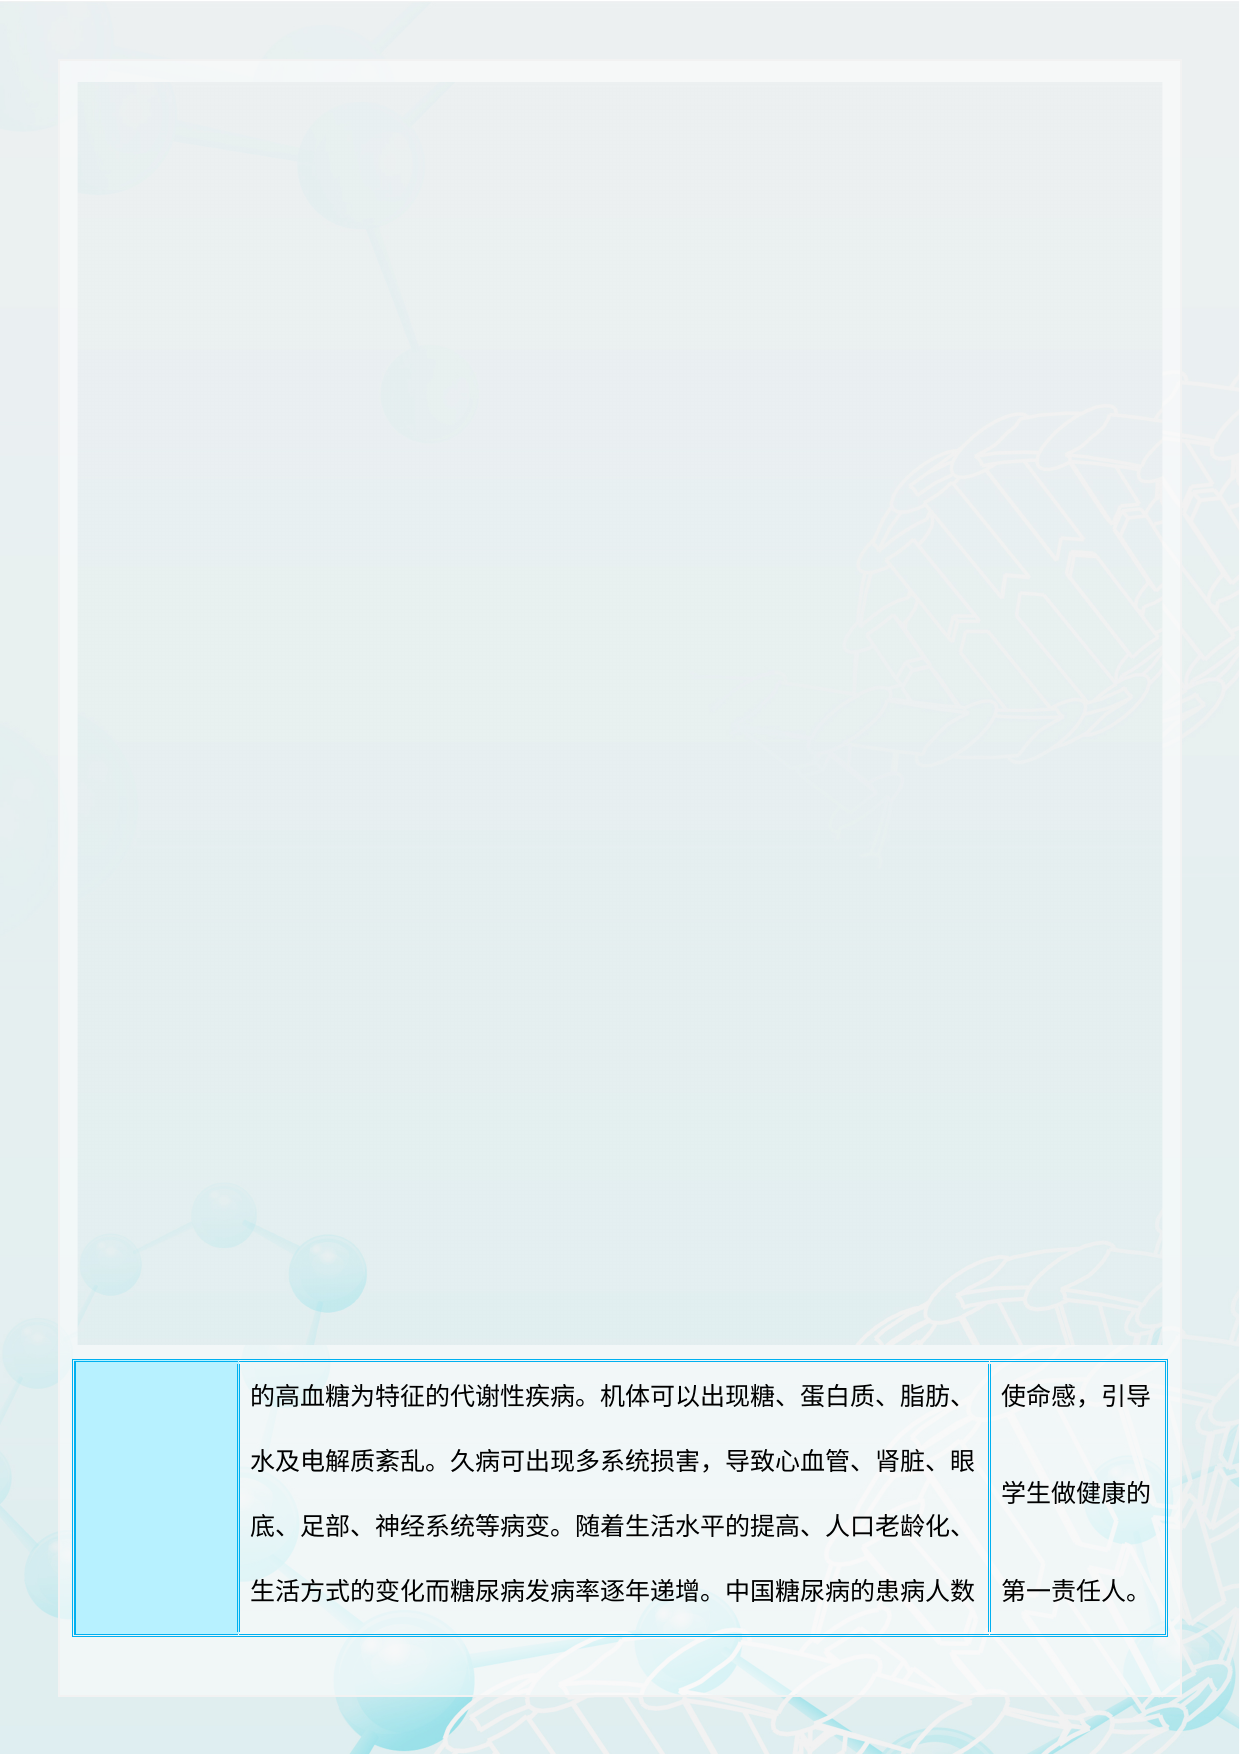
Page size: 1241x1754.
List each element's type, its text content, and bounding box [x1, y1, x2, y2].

picture [0, 1, 1240, 1754]
table_cell 知识讲解 （40min） [76, 1360, 239, 1634]
table_cell 通过教师讲解，了解糖尿病（一）的基本理论知识。 思政元素：糖尿病患病情况，激发同学们今后糖尿病防控责任感和使命感，引导学生做健康的第一责任人。 [990, 1362, 1165, 1634]
